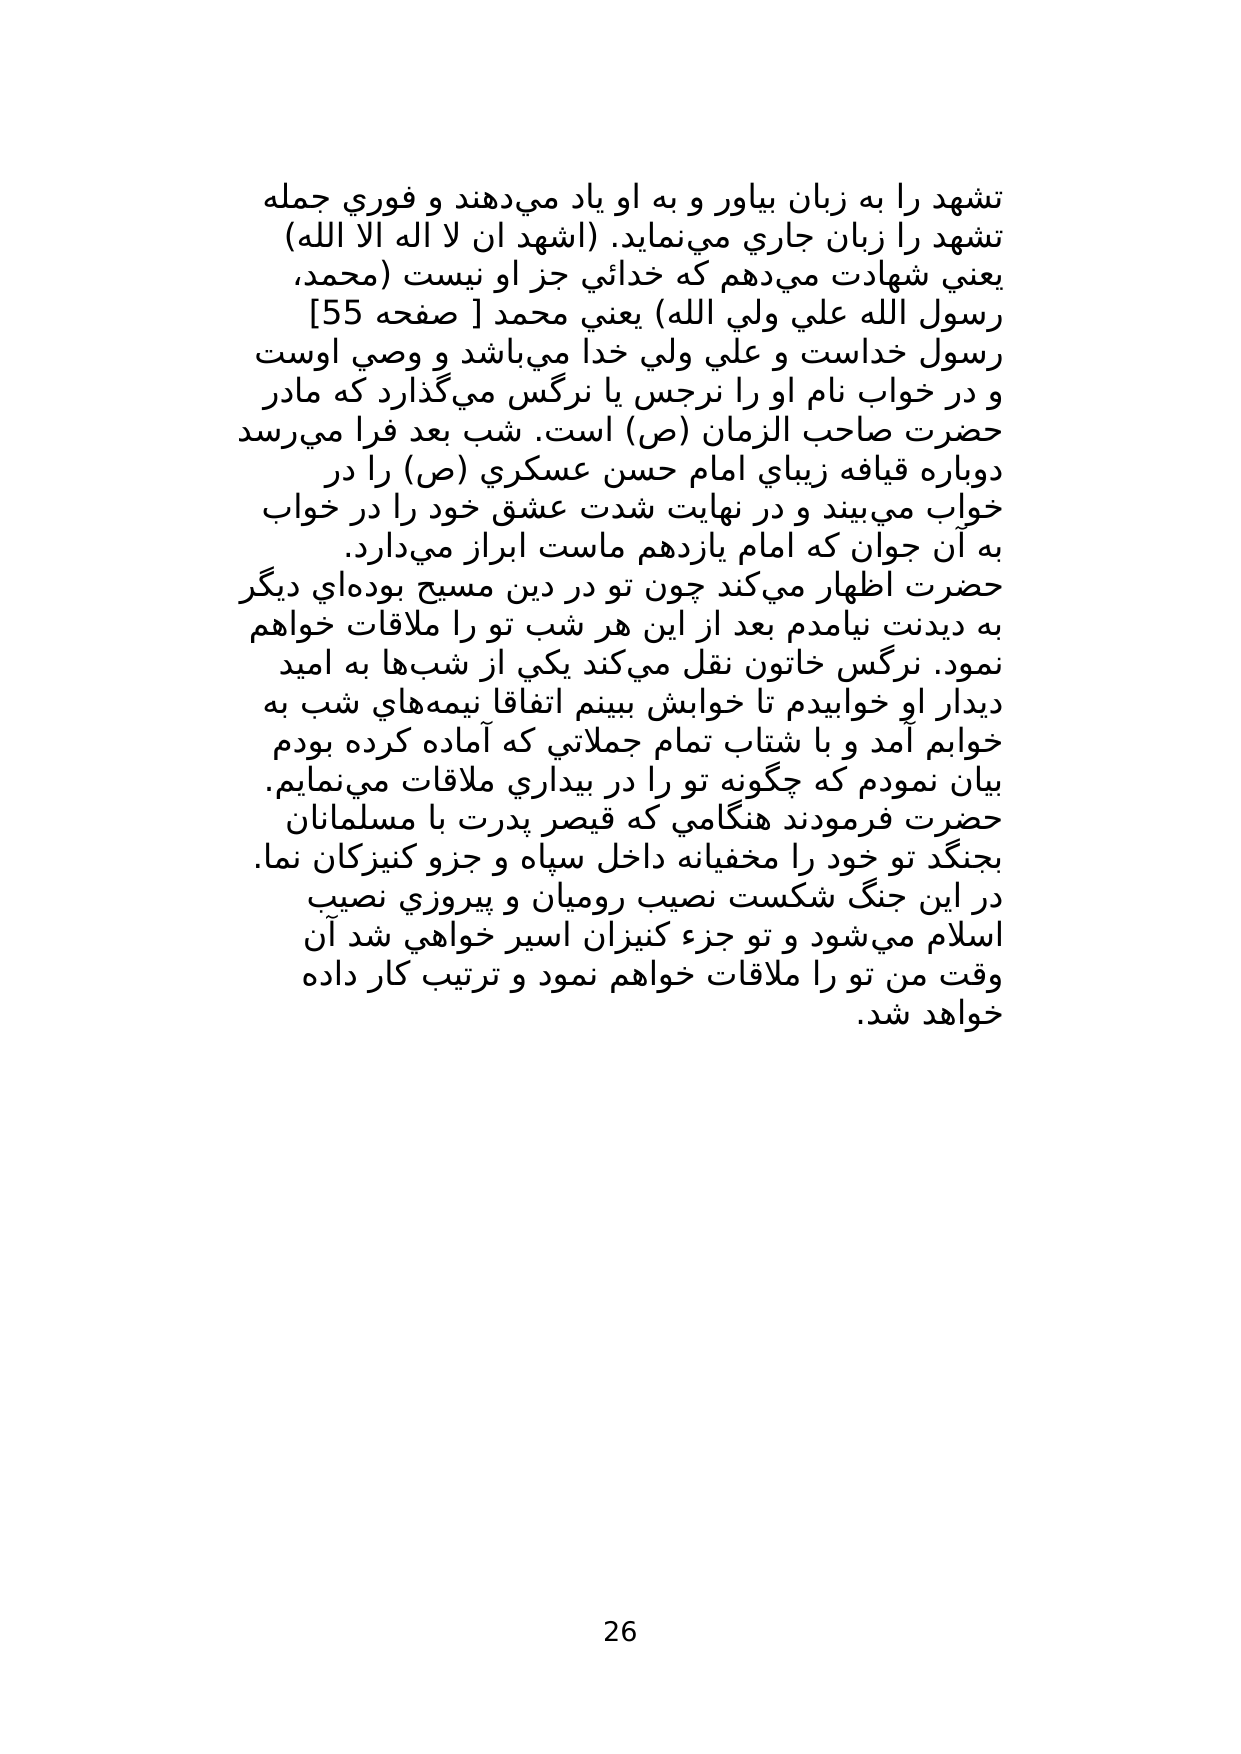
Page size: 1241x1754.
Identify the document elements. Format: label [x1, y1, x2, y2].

text [236, 177, 1004, 1032]
